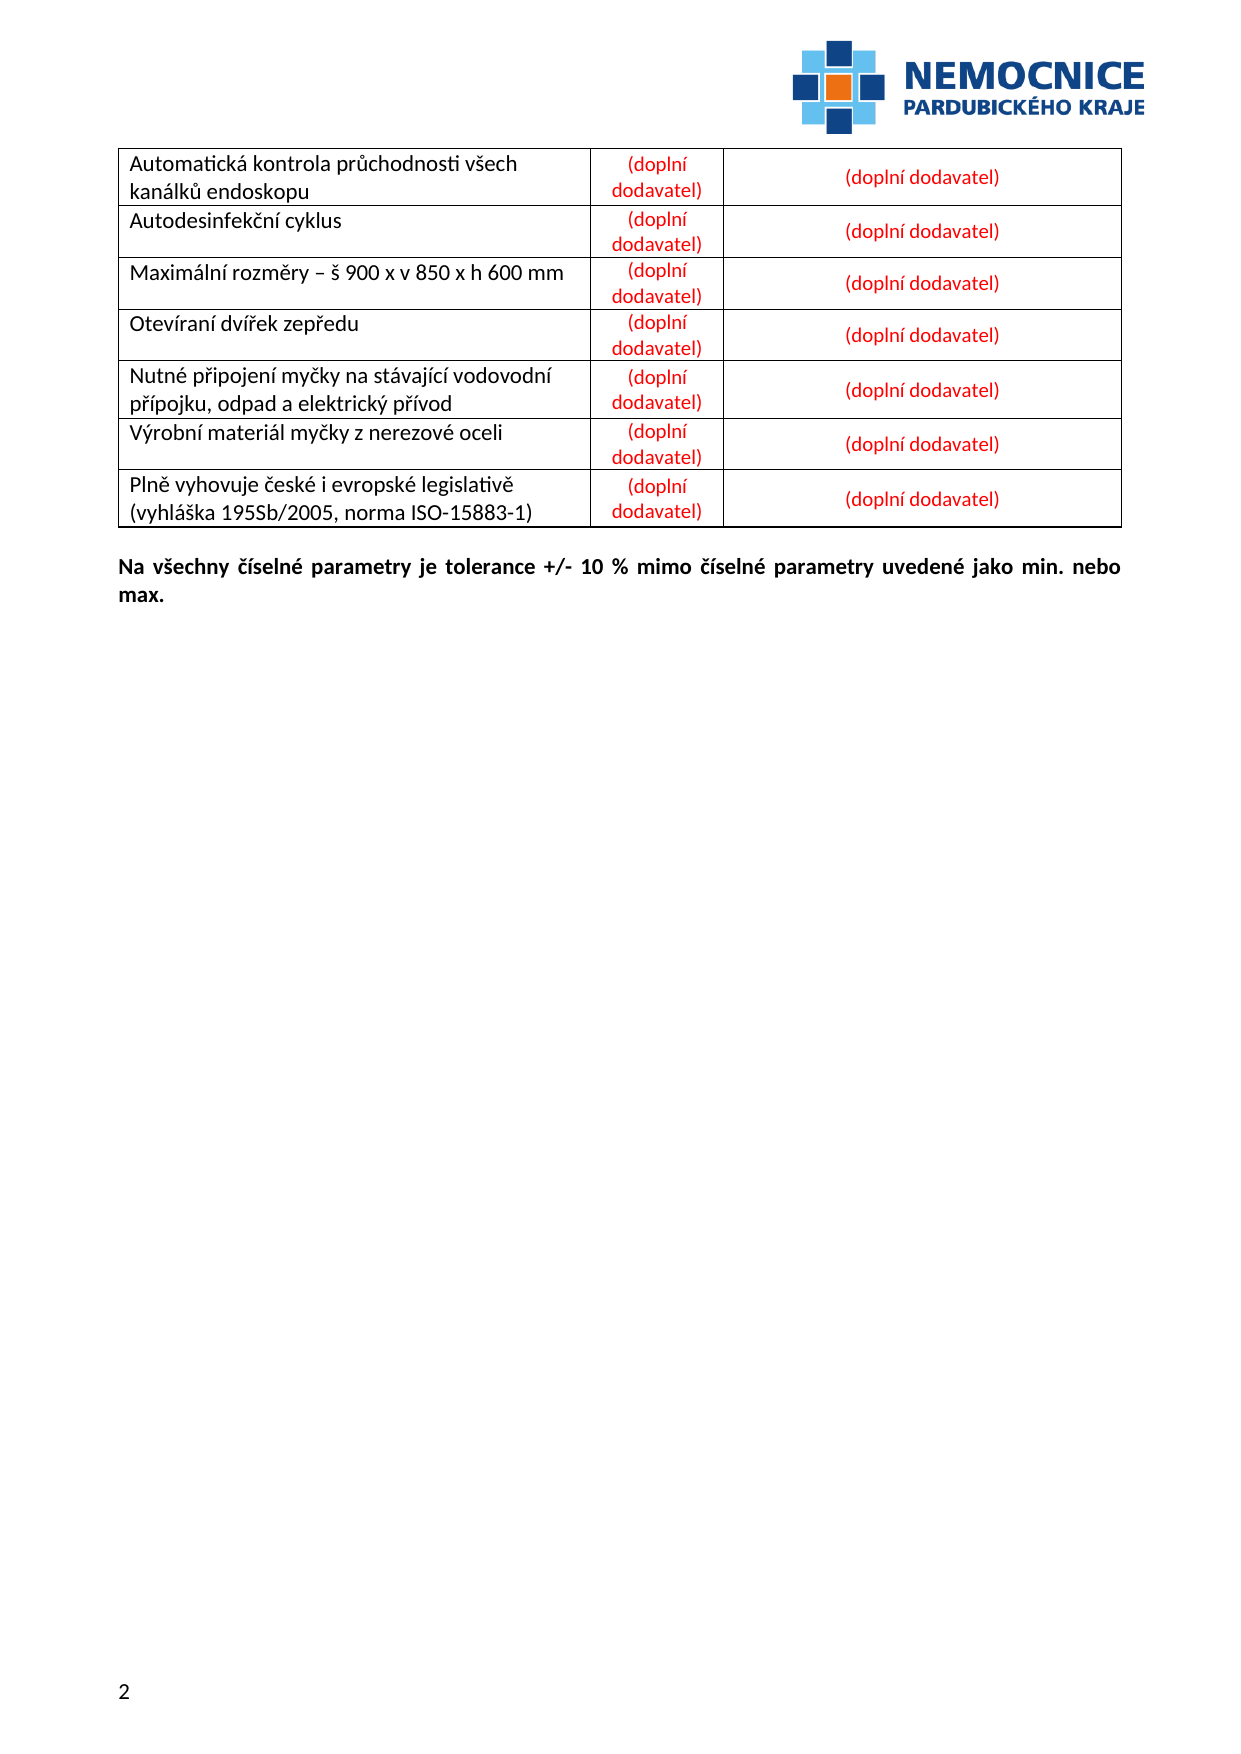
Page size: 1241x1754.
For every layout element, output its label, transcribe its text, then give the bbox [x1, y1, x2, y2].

table_cell Maximální rozměry – š 900 x v 850 x h 600 mm [119, 258, 590, 308]
table_cell (doplní dodavatel) [724, 361, 1121, 417]
table_cell (doplní dodavatel) [724, 258, 1121, 308]
table_cell Automatická kontrola průchodnosti všech kanálků endoskopu [119, 149, 590, 205]
table_cell (doplní dodavatel) [591, 206, 723, 257]
table_cell (doplní dodavatel) [591, 149, 723, 205]
table_cell (doplní dodavatel) [591, 470, 723, 526]
table_cell Plně vyhovuje české i evropské legislativě (vyhláška 195Sb/2005, norma ISO-15883-1) [119, 470, 590, 526]
table_cell (doplní dodavatel) [724, 310, 1121, 360]
table_cell (doplní dodavatel) [724, 149, 1121, 205]
table_cell (doplní dodavatel) [724, 470, 1121, 526]
table_cell Výrobní materiál myčky z nerezové oceli [119, 419, 590, 469]
table_cell (doplní dodavatel) [591, 361, 723, 417]
table_cell Otevíraní dvířek zepředu [119, 310, 590, 360]
picture [791, 39, 1145, 135]
table_cell Autodesinfekční cyklus [119, 206, 590, 257]
table_cell (doplní dodavatel) [591, 310, 723, 360]
table_cell Nutné připojení myčky na stávající vodovodní přípojku, odpad a elektrický přívod [119, 361, 590, 417]
table_cell (doplní dodavatel) [724, 419, 1121, 469]
subtitle Na všechny číselné parametry je tolerance +/- 10 % mimo číselné parametry uvedené jako min. nebo max. [118, 552, 1122, 608]
table_cell (doplní dodavatel) [591, 258, 723, 308]
table_cell (doplní dodavatel) [591, 419, 723, 469]
table_cell (doplní dodavatel) [724, 206, 1121, 257]
